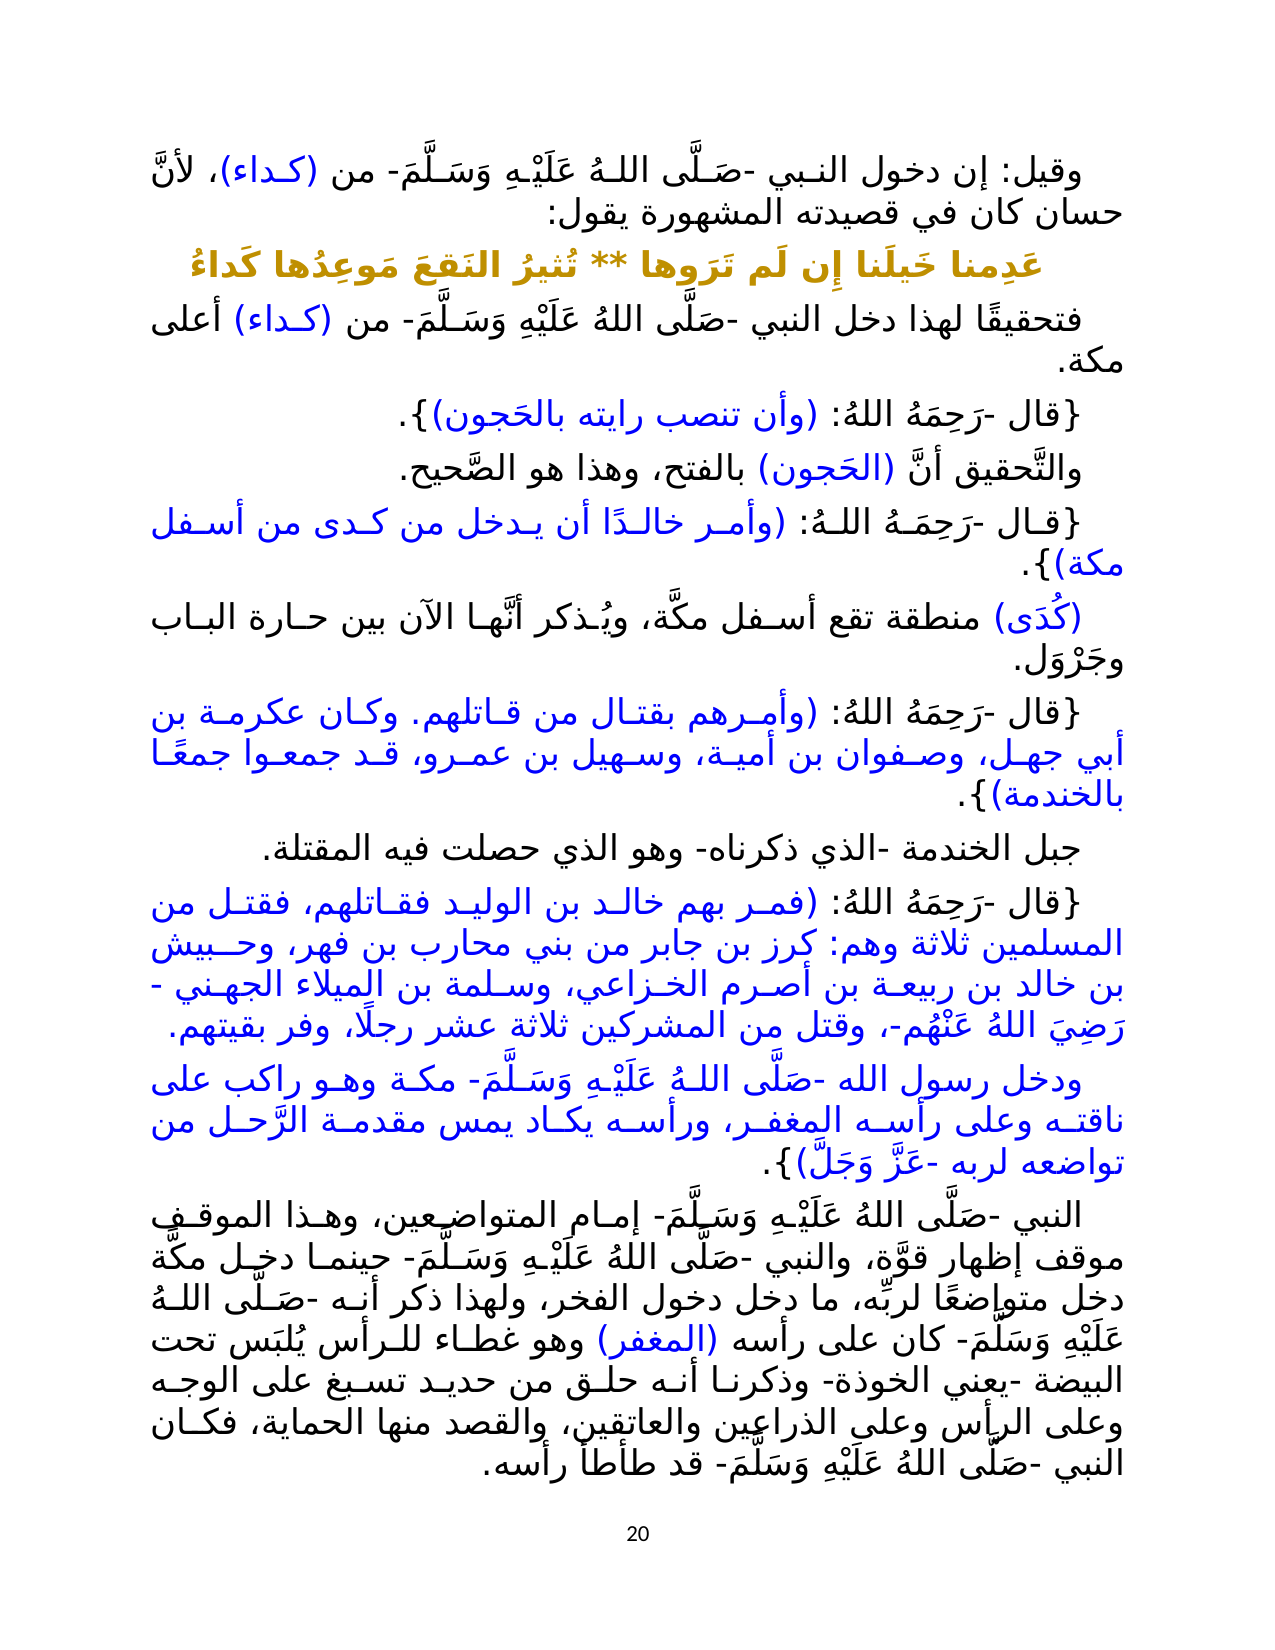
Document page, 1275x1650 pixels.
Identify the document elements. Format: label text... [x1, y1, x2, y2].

text النبي -صَلَّى اللهُ عَلَيْهِ وَسَلَّمَ- إمام المتواضعين، وهذا الموقف موقف إظهار قوَّة، والنبي -صَلَّى اللهُ عَلَيْهِ وَسَلَّمَ- حينما دخل مكَّة دخل متواضعًا لربِّه، ما دخل دخول الفخر، ولهذا ذكر أنه -صَلَّى اللهُ عَلَيْهِ وَسَلَّمَ- كان على رأسه (المغفر) وهو غطاء للرأس يُلبَس تحت البيضة -يعني الخوذة- وذكرنا أنه حلق من حديد تسبغ على الوجه وعلى الرأس وعلى الذراعين والعاتقين، والقصد منها الحماية، فكان النبي -صَلَّى اللهُ عَلَيْهِ وَسَلَّمَ- قد طأطأ رأسه. [150, 1195, 1125, 1484]
text (كُدَى) منطقة تقع أسفل مكَّة، ويُذكر أنَّها الآن بين حارة الباب وجَرْوَل. [150, 596, 1125, 679]
text {قال -رَحِمَهُ اللهُ: (وأمر خالدًا أن يدخل من كدى من أسفل مكة)}. [150, 501, 1125, 584]
text {قال -رَحِمَهُ اللهُ: (وأمرهم بقتال من قاتلهم. وكان عكرمة بن أبي جهل، وصفوان بن أمية، وسهيل بن عمرو، قد جمعوا جمعًا بالخندمة)}. [150, 691, 1125, 815]
text فتحقيقًا لهذا دخل النبي -صَلَّى اللهُ عَلَيْهِ وَسَلَّمَ- من (كداء) أعلى مكة. [150, 299, 1125, 381]
text والتَّحقيق أنَّ (الحَجون) بالفتح، وهذا هو الصَّحيح. [150, 447, 1125, 489]
text ودخل رسول الله -صَلَّى اللهُ عَلَيْهِ وَسَلَّمَ- مكة وهو راكب على ناقته وعلى رأسه المغفر، ورأسه يكاد يمس مقدمة الرَّحل من تواضعه لربه -عَزَّ وَجَلَّ)}. [150, 1059, 1125, 1182]
text {قال -رَحِمَهُ اللهُ: (وأن تنصب رايته بالحَجون)}. [150, 394, 1125, 435]
text جبل الخندمة -الذي ذكرناه- وهو الذي حصلت فيه المقتلة. [150, 827, 1125, 869]
text عَدِمنا خَيلَنا إِن لَم تَرَوها ** تُثيرُ النَقعَ مَوعِدُها كَداءُ [150, 245, 1125, 286]
text {قال -رَحِمَهُ اللهُ: (فمر بهم خالد بن الوليد فقاتلهم، فقتل من المسلمين ثلاثة وهم: كرز بن جابر من بني محارب بن فهر، وحبيش بن خالد بن ربيعة بن أصرم الخزاعي، وسلمة بن الميلاء الجهني -رَضِيَ اللهُ عَنْهُم-، وقتل من المشركين ثلاثة عشر رجلًا، وفر بقيتهم. [150, 881, 1125, 1046]
text وقيل: إن دخول النبي -صَلَّى اللهُ عَلَيْهِ وَسَلَّمَ- من (كداء)، لأنَّ حسان كان في قصيدته المشهورة يقول: [150, 150, 1125, 232]
